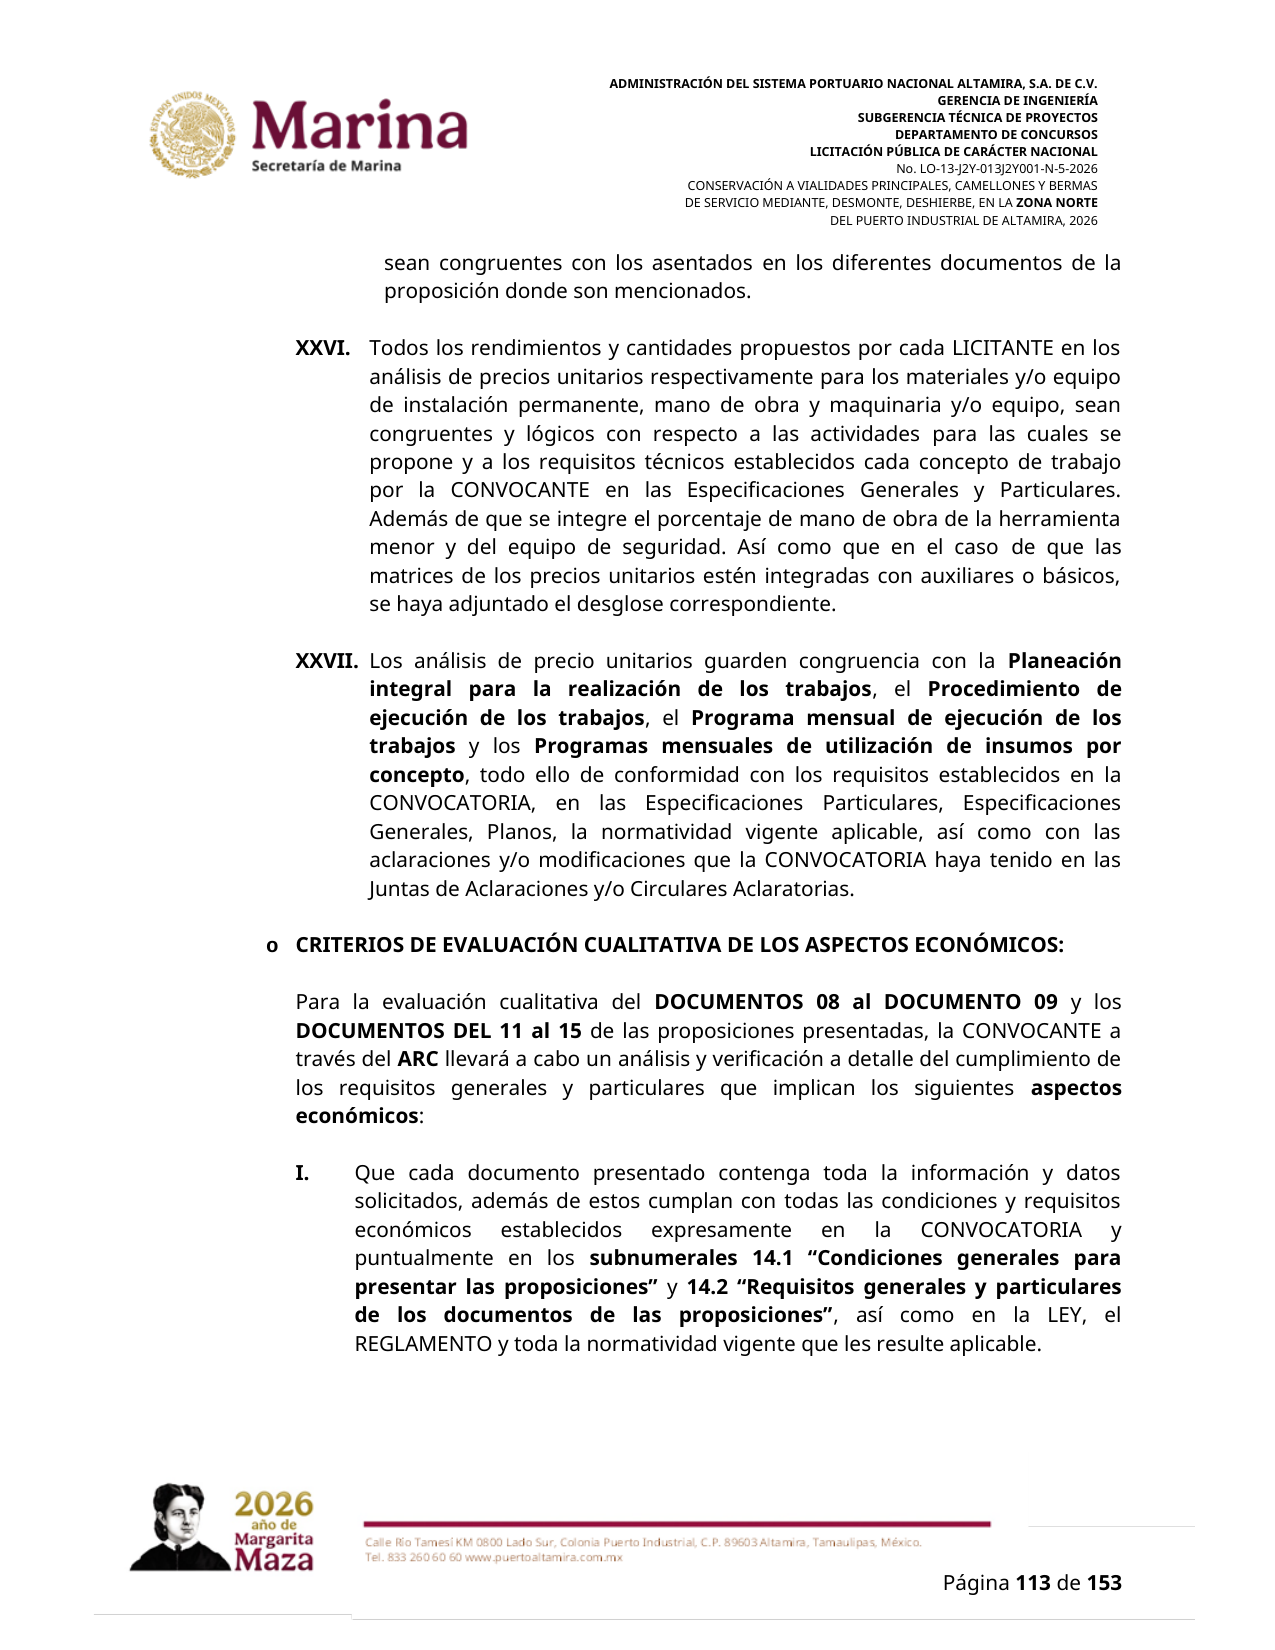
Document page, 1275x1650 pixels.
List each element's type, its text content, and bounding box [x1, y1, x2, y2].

list CRITERIOS DE EVALUACIÓN CUALITATIVA DE LOS ASPECTOS ECONÓMICOS: [266, 931, 1122, 959]
list Los análisis de precio unitarios guarden congruencia con la Planeación integral para la realización de los trabajos, el Procedimiento de ejecución de los trabajos, el Programa mensual de ejecución de los trabajos y los Programas mensuales de utilización de insumos por concepto, todo ello de conformidad con los requisitos establecidos en la CONVOCATORIA, en las Especificaciones Particulares, Especificaciones Generales, Planos, la normatividad vigente aplicable, así como con las aclaraciones y/o modificaciones que la CONVOCATORIA haya tenido en las Juntas de Aclaraciones y/o Circulares Aclaratorias. [295, 646, 1122, 902]
text I. Que cada documento presentado contenga toda la información y datos solicitados, además de estos cumplan con todas las condiciones y requisitos económicos establecidos expresamente en la CONVOCATORIA y puntualmente en los subnumerales 14.1 “Condiciones generales para presentar las proposiciones” y 14.2 “Requisitos generales y particulares de los documentos de las proposiciones”, así como en la LEY, el REGLAMENTO y toda la normatividad vigente que les resulte aplicable. [295, 1158, 1122, 1357]
text Para la evaluación cualitativa del DOCUMENTOS 08 al DOCUMENTO 09 y los DOCUMENTOS DEL 11 al 15 de las proposiciones presentadas, la CONVOCANTE a través del ARC llevará a cabo un análisis y verificación a detalle del cumplimiento de los requisitos generales y particulares que implican los siguientes aspectos económicos: [295, 987, 1122, 1130]
list Todos los rendimientos y cantidades propuestos por cada LICITANTE en los análisis de precios unitarios respectivamente para los materiales y/o equipo de instalación permanente, mano de obra y maquinaria y/o equipo, sean congruentes y lógicos con respecto a las actividades para las cuales se propone y a los requisitos técnicos establecidos cada concepto de trabajo por la CONVOCANTE en las Especificaciones Generales y Particulares. Además de que se integre el porcentaje de mano de obra de la herramienta menor y del equipo de seguridad. Así como que en el caso de que las matrices de los precios unitarios estén integradas con auxiliares o básicos, se haya adjuntado el desglose correspondiente. [295, 333, 1122, 618]
picture [93, 1452, 1195, 1621]
picture [102, 56, 515, 208]
